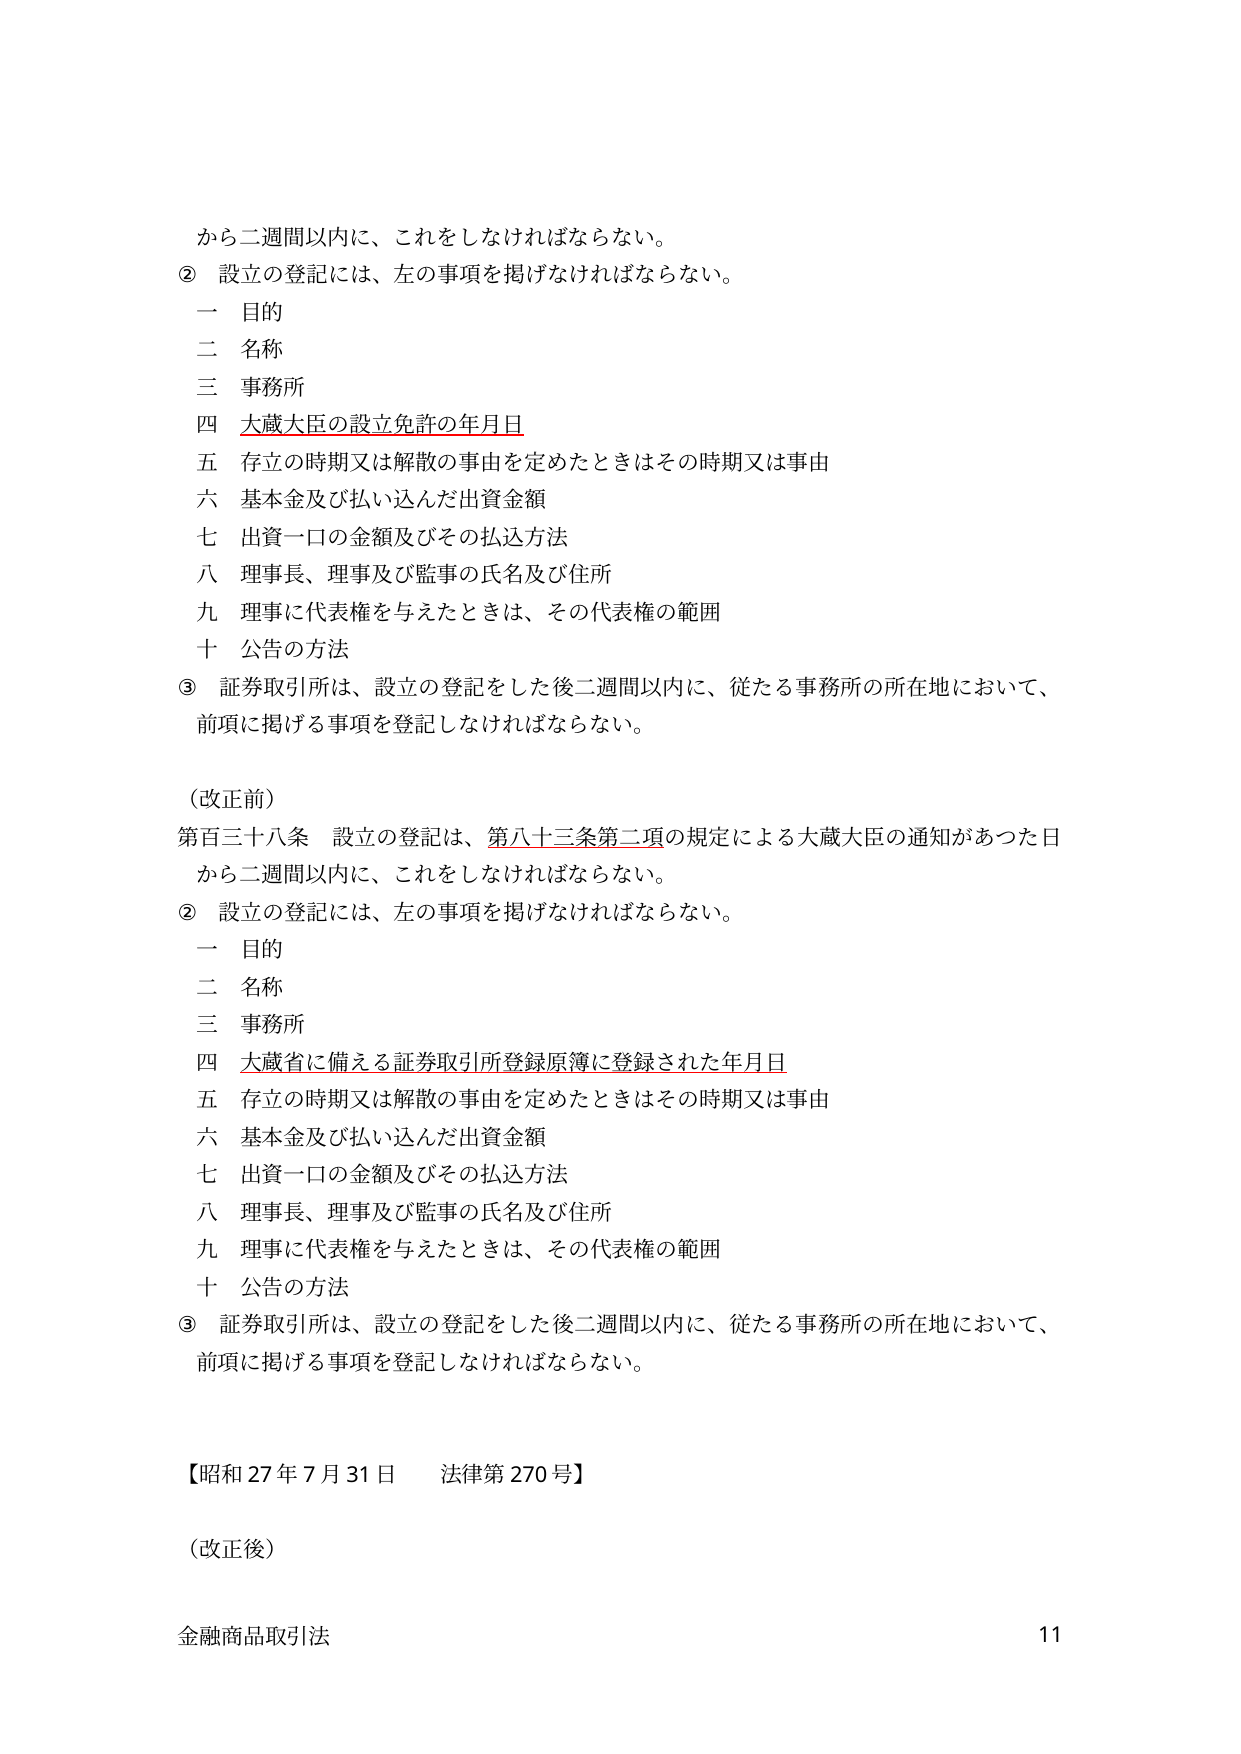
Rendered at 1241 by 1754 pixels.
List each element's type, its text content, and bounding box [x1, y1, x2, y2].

text 三 事務所 [196, 367, 1063, 404]
text ② 設立の登記には、左の事項を掲げなければならない。 [177, 254, 1063, 292]
text 六 基本金及び払い込んだ出資金額 [196, 479, 1063, 517]
text 七 出資一口の金額及びその払込方法 [196, 517, 1063, 554]
text 五 存立の時期又は解散の事由を定めたときはその時期又は事由 [196, 1079, 1063, 1117]
text 八 理事長、理事及び監事の氏名及び住所 [196, 1192, 1063, 1229]
text ③ 証券取引所は、設立の登記をした後二週間以内に、従たる事務所の所在地において、前項に掲げる事項を登記しなければならない。 [177, 667, 1063, 742]
text 一 目的 [196, 929, 1063, 967]
text 三 事務所 [196, 1004, 1063, 1042]
text 五 存立の時期又は解散の事由を定めたときはその時期又は事由 [196, 442, 1063, 479]
text 八 理事長、理事及び監事の氏名及び住所 [196, 554, 1063, 592]
text 十 公告の方法 [196, 1267, 1063, 1304]
text 四 大蔵大臣の設立免許の年月日 [196, 404, 1063, 442]
text （改正前） [177, 779, 1063, 817]
text （改正後） [177, 1529, 1063, 1567]
text ③ 証券取引所は、設立の登記をした後二週間以内に、従たる事務所の所在地において、前項に掲げる事項を登記しなければならない。 [177, 1304, 1063, 1379]
text 【昭和27年7月31日 法律第270号】 [177, 1454, 1063, 1492]
text 四 大蔵省に備える証券取引所登録原簿に登録された年月日 [196, 1042, 1063, 1079]
text 七 出資一口の金額及びその払込方法 [196, 1154, 1063, 1192]
text 九 理事に代表権を与えたときは、その代表権の範囲 [196, 1229, 1063, 1267]
text 九 理事に代表権を与えたときは、その代表権の範囲 [196, 592, 1063, 629]
text 十 公告の方法 [196, 629, 1063, 667]
text 六 基本金及び払い込んだ出資金額 [196, 1117, 1063, 1154]
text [177, 217, 1063, 254]
text 一 目的 [196, 292, 1063, 329]
text 第百三十八条 設立の登記は、第八十三条第二項の規定による大蔵大臣の通知があつた日から二週間以内に、これをしなければならない。 [177, 817, 1063, 892]
text 二 名称 [196, 967, 1063, 1004]
text 二 名称 [196, 329, 1063, 367]
text ② 設立の登記には、左の事項を掲げなければならない。 [177, 892, 1063, 929]
